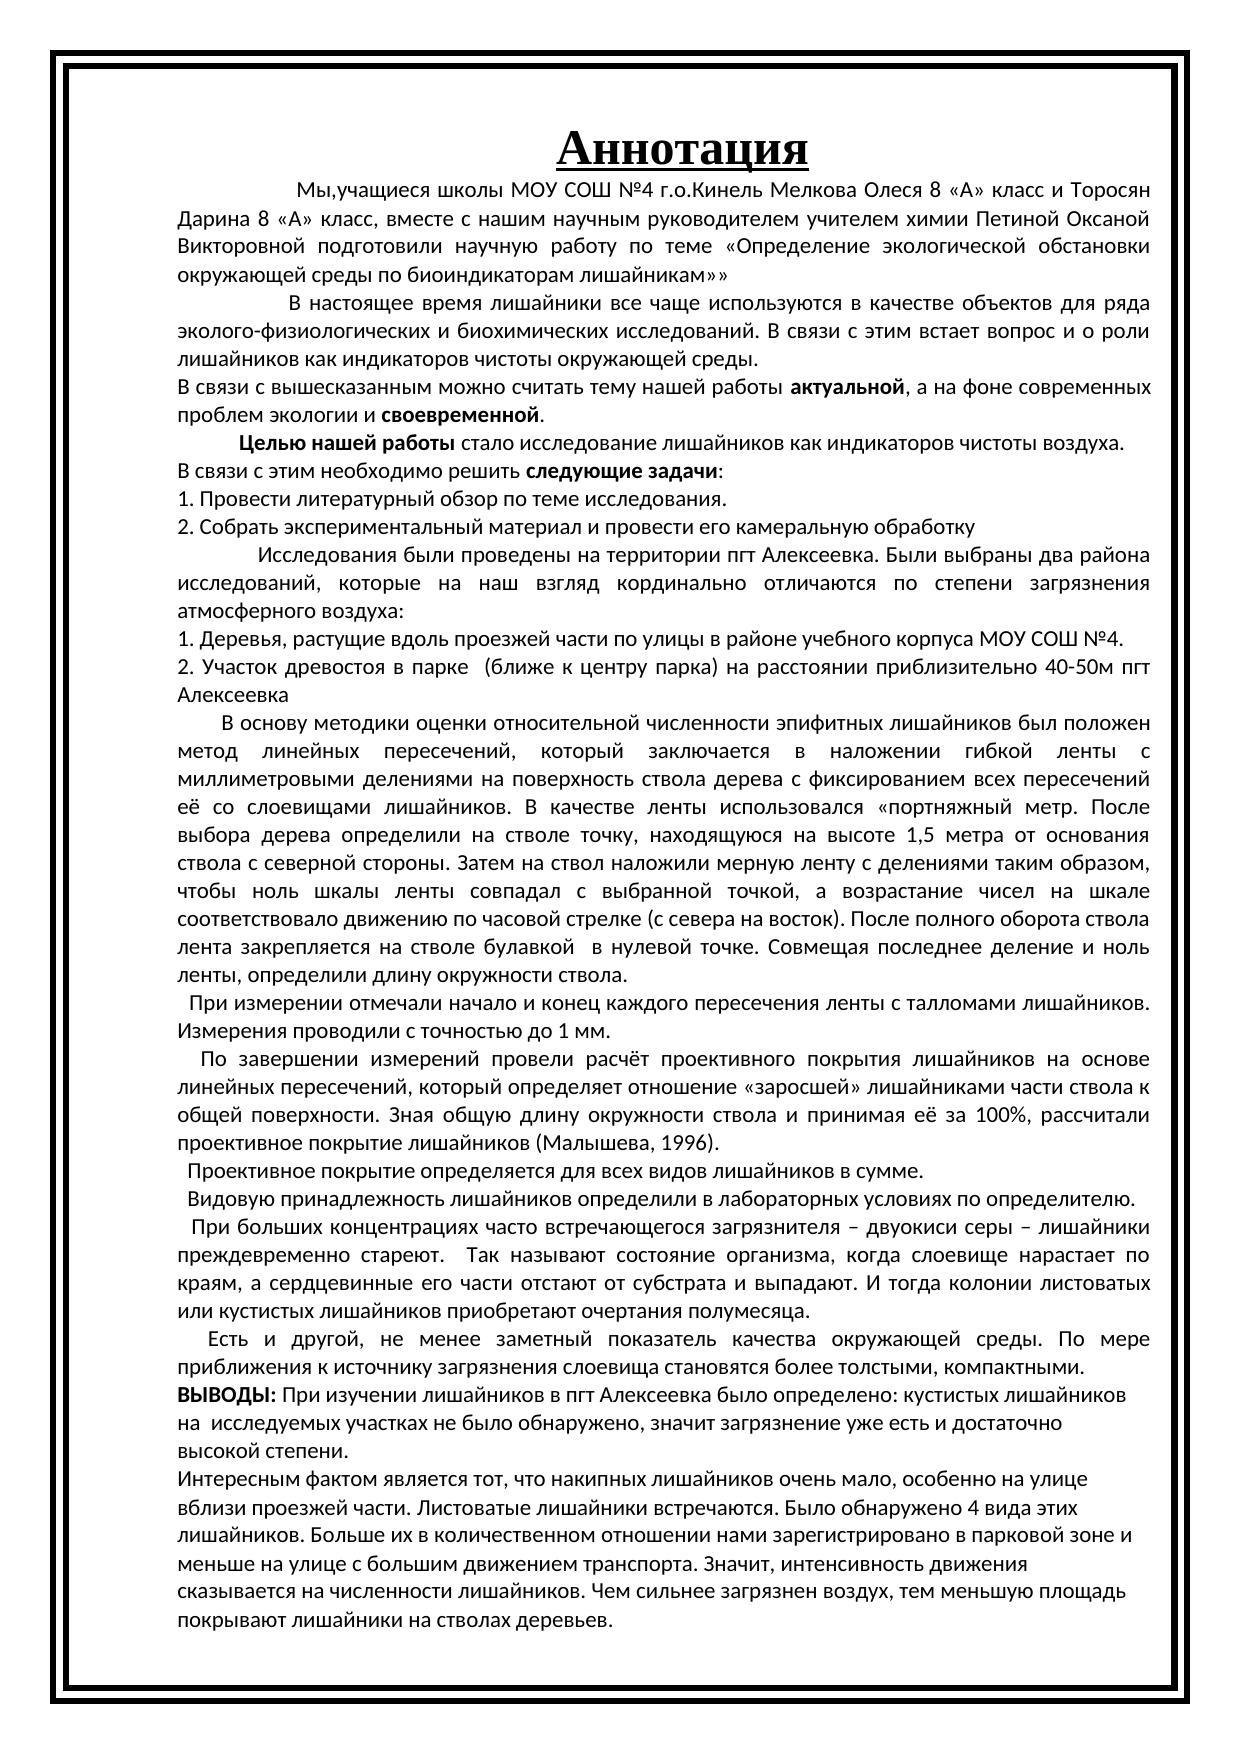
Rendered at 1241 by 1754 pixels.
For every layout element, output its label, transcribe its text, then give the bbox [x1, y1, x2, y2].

text В настоящее время лишайники все чаще используются в качестве объектов для ряда эколого-физиологических и биохимических исследований. В связи с этим встает вопрос и о роли лишайников как индикаторов чистоты окружающей среды. [177, 288, 1152, 372]
text В основу методики оценки относительной численности эпифитных лишайников был положен метод линейных пересечений, который заключается в наложении гибкой ленты с миллиметровыми делениями на поверхность ствола дерева с фиксированием всех пересечений её со слоевищами лишайников. В качестве ленты использовался «портняжный метр. После выбора дерева определили на стволе точку, находящуюся на высоте от основания ствола с северной стороны. Затем на ствол наложили мерную ленту с делениями таким образом, чтобы ноль шкалы ленты совпадал с выбранной точкой, а возрастание чисел на шкале соответствовало движению по часовой стрелке (с севера на восток). После полного оборота ствола лента закрепляется на стволе булавкой в нулевой точке. Совмещая последнее деление и ноль ленты, определили длину окружности ствола. [177, 708, 1152, 988]
text Есть и другой, не менее заметный показатель качества окружающей среды. По мере приближения к источнику загрязнения слоевища становятся более толстыми, компактными. [177, 1324, 1152, 1381]
text 2. Собрать экспериментальный материал и провести его камеральную обработку [177, 512, 1152, 540]
text 1. Деревья, растущие вдоль проезжей части по улицы в районе учебного корпуса МОУ СОШ №4. [177, 624, 1152, 652]
text Мы,учащиеся школы МОУ СОШ №4 г.о.Кинель Мелкова Олеся 8 «А» класс и Торосян Дарина 8 «А» класс, вместе с нашим научным руководителем учителем химии Петиной Оксаной Викторовной подготовили научную работу по теме «Определение экологической обстановки окружающей среды по биоиндикаторам лишайникам»» [177, 176, 1152, 288]
text При измерении отмечали начало и конец каждого пересечения ленты с талломами лишайников. Измерения проводили с точностью до . [177, 988, 1152, 1044]
text 2. Участок древостоя в парке (ближе к центру парка) на расстоянии приблизительно 40-50м пгт Алексеевка [177, 652, 1152, 708]
text Видовую принадлежность лишайников определили в лабораторных условиях по определителю. [177, 1184, 1152, 1212]
text ВЫВОДЫ: При изучении лишайников в пгт Алексеевка было определено: кустистых лишайников на исследуемых участках не было обнаружено, значит загрязнение уже есть и достаточно высокой степени. [177, 1381, 1152, 1464]
text 1. Провести литературный обзор по теме исследования. [177, 484, 1152, 512]
text Проективное покрытие определяется для всех видов лишайников в сумме. [177, 1156, 1152, 1184]
text В связи с вышесказанным можно считать тему нашей работы актуальной, а на фоне современных проблем экологии и своевременной. [177, 372, 1152, 428]
text При больших концентрациях часто встречающегося загрязнителя – двуокиси серы – лишайники преждевременно стареют. Так называют состояние организма, когда слоевище нарастает по краям, а сердцевинные его части отстают от субстрата и выпадают. И тогда колонии листоватых или кустистых лишайников приобретают очертания полумесяца. [177, 1212, 1152, 1324]
text По завершении измерений провели расчёт проективного покрытия лишайников на основе линейных пересечений, который определяет отношение «заросшей» лишайниками части ствола к общей поверхности. Зная общую длину окружности ствола и принимая её за 100%, рассчитали проективное покрытие лишайников (Малышева, 1996). [177, 1044, 1152, 1156]
text В связи с этим необходимо решить следующие задачи: [177, 456, 1152, 484]
text Аннотация [177, 118, 1152, 176]
text Интересным фактом является тот, что накипных лишайников очень мало, особенно на улице вблизи проезжей части. Листоватые лишайники встречаются. Было обнаружено 4 вида этих лишайников. Больше их в количественном отношении нами зарегистрировано в парковой зоне и меньше на улице с большим движением транспорта. Значит, интенсивность движения сказывается на численности лишайников. Чем сильнее загрязнен воздух, тем меньшую площадь покрывают лишайники на стволах деревьев. [177, 1464, 1152, 1633]
text Исследования были проведены на территории пгт Алексеевка. Были выбраны два района исследований, которые на наш взгляд кординально отличаются по степени загрязнения атмосферного воздуха: [177, 540, 1152, 624]
text Целью нашей работы стало исследование лишайников как индикаторов чистоты воздуха. [177, 428, 1152, 456]
